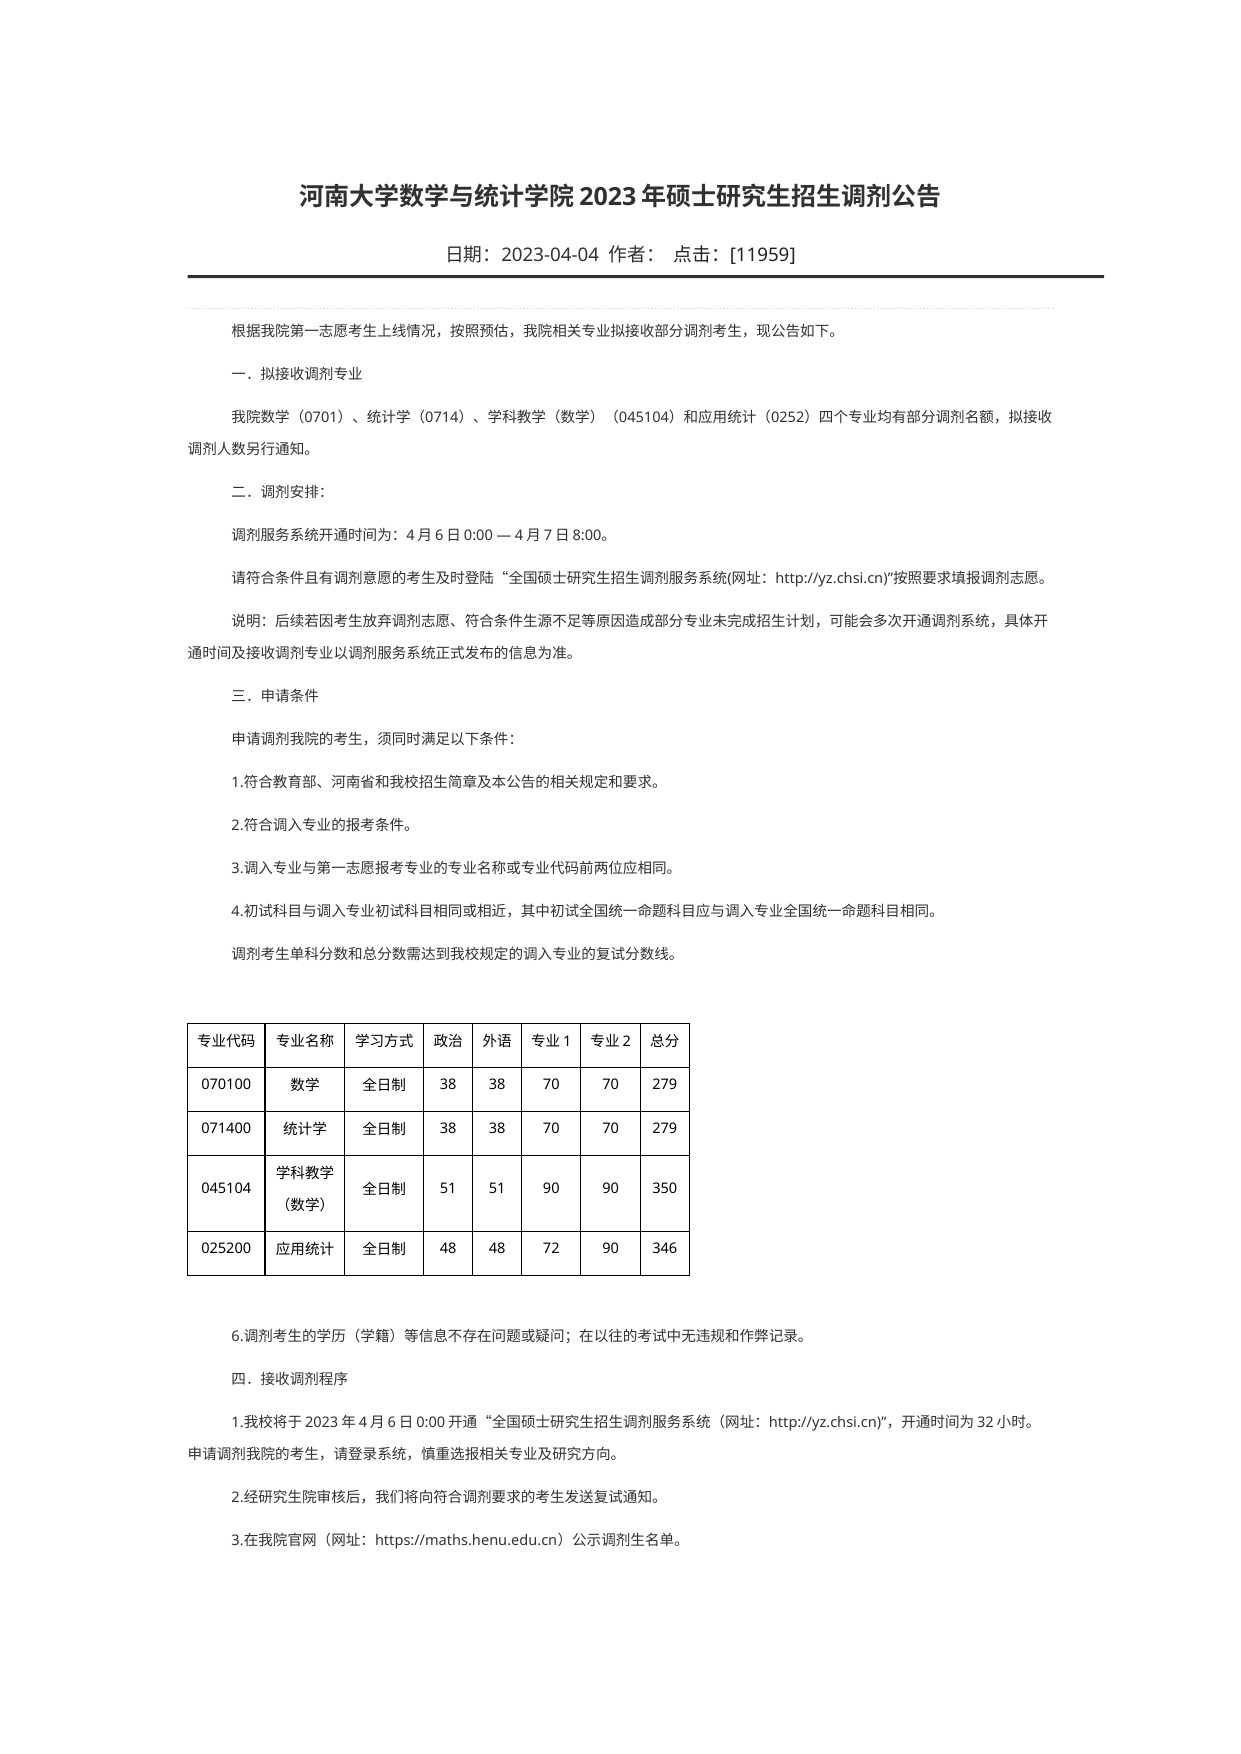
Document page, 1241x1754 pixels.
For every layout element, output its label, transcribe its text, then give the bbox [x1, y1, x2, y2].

text 调剂服务系统开通时间为：4月6日0:00 — 4月7日8:00。 [187, 518, 1053, 551]
text 1.我校将于2023年4月6日0:00开通“全国硕士研究生招生调剂服务系统（网址：http://yz.chsi.cn)”，开通时间为32小时。申请调剂我院的考生，请登录系统，慎重选报相关专业及研究方向。 [187, 1405, 1053, 1470]
text 1.符合教育部、河南省和我校招生简章及本公告的相关规定和要求。 [187, 765, 1053, 798]
table_header 专业2 [581, 1024, 640, 1067]
table_cell 025200 [188, 1232, 264, 1275]
table_cell 全日制 [345, 1232, 423, 1275]
table_cell 51 [473, 1156, 521, 1231]
table_cell 346 [641, 1232, 689, 1275]
table_cell 38 [473, 1112, 521, 1154]
table_cell 90 [581, 1232, 640, 1275]
text 6.调剂考生的学历（学籍）等信息不存在问题或疑问；在以往的考试中无违规和作弊记录。 [187, 1319, 1053, 1351]
text 3.调入专业与第一志愿报考专业的专业名称或专业代码前两位应相同。 [187, 851, 1053, 883]
table_cell 应用统计 [266, 1232, 344, 1275]
table_cell 279 [641, 1112, 689, 1154]
table_cell 72 [522, 1232, 580, 1275]
table_cell 045104 [188, 1156, 264, 1231]
table_cell 38 [424, 1068, 472, 1111]
table_header 专业代码 [188, 1024, 264, 1067]
text 2.符合调入专业的报考条件。 [187, 808, 1053, 841]
table_header 专业名称 [266, 1024, 344, 1067]
text 四．接收调剂程序 [187, 1362, 1053, 1394]
table_cell 38 [473, 1068, 521, 1111]
table_cell 90 [522, 1156, 580, 1231]
table_cell 70 [581, 1112, 640, 1154]
text 请符合条件且有调剂意愿的考生及时登陆“全国硕士研究生招生调剂服务系统(网址：http://yz.chsi.cn)”按照要求填报调剂志愿。 [187, 561, 1053, 593]
table_cell 071400 [188, 1112, 264, 1154]
table_header 专业1 [522, 1024, 580, 1067]
text 二．调剂安排： [187, 475, 1053, 508]
text 日期：2023-04-04 作者： 点击：[11959] [187, 237, 1053, 270]
table_header 总分 [641, 1024, 689, 1067]
table_cell 学科教学（数学） [266, 1156, 344, 1231]
text 河南大学数学与统计学院2023年硕士研究生招生调剂公告 [187, 162, 1053, 227]
table_cell 全日制 [345, 1068, 423, 1111]
table_cell 全日制 [345, 1112, 423, 1154]
table_cell 350 [641, 1156, 689, 1231]
table_cell 070100 [188, 1068, 264, 1111]
text 根据我院第一志愿考生上线情况，按照预估，我院相关专业拟接收部分调剂考生，现公告如下。 [187, 314, 1053, 346]
table_cell 70 [522, 1112, 580, 1154]
table_cell 90 [581, 1156, 640, 1231]
text 我院数学（0701）、统计学（0714）、学科教学（数学）（045104）和应用统计（0252）四个专业均有部分调剂名额，拟接收调剂人数另行通知。 [187, 400, 1053, 465]
text 调剂考生单科分数和总分数需达到我校规定的调入专业的复试分数线。 [187, 937, 1053, 969]
table_cell 48 [473, 1232, 521, 1275]
text 申请调剂我院的考生，须同时满足以下条件： [187, 722, 1053, 755]
table_cell 70 [522, 1068, 580, 1111]
table_header 外语 [473, 1024, 521, 1067]
table_cell 279 [641, 1068, 689, 1111]
text 一．拟接收调剂专业 [187, 357, 1053, 389]
table_cell 51 [424, 1156, 472, 1231]
text 2.经研究生院审核后，我们将向符合调剂要求的考生发送复试通知。 [187, 1480, 1053, 1513]
text 三．申请条件 [187, 679, 1053, 712]
table_header 学习方式 [345, 1024, 423, 1067]
table_header 政治 [424, 1024, 472, 1067]
text 说明：后续若因考生放弃调剂志愿、符合条件生源不足等原因造成部分专业未完成招生计划，可能会多次开通调剂系统，具体开通时间及接收调剂专业以调剂服务系统正式发布的信息为准。 [187, 604, 1053, 669]
text 3.在我院官网（网址：https://maths.henu.edu.cn）公示调剂生名单。 [187, 1523, 1053, 1556]
table_cell 48 [424, 1232, 472, 1275]
text 4.初试科目与调入专业初试科目相同或相近，其中初试全国统一命题科目应与调入专业全国统一命题科目相同。 [187, 894, 1053, 926]
table_cell 70 [581, 1068, 640, 1111]
table_cell 数学 [266, 1068, 344, 1111]
table_cell 统计学 [266, 1112, 344, 1154]
table_cell 38 [424, 1112, 472, 1154]
table_cell 全日制 [345, 1156, 423, 1231]
